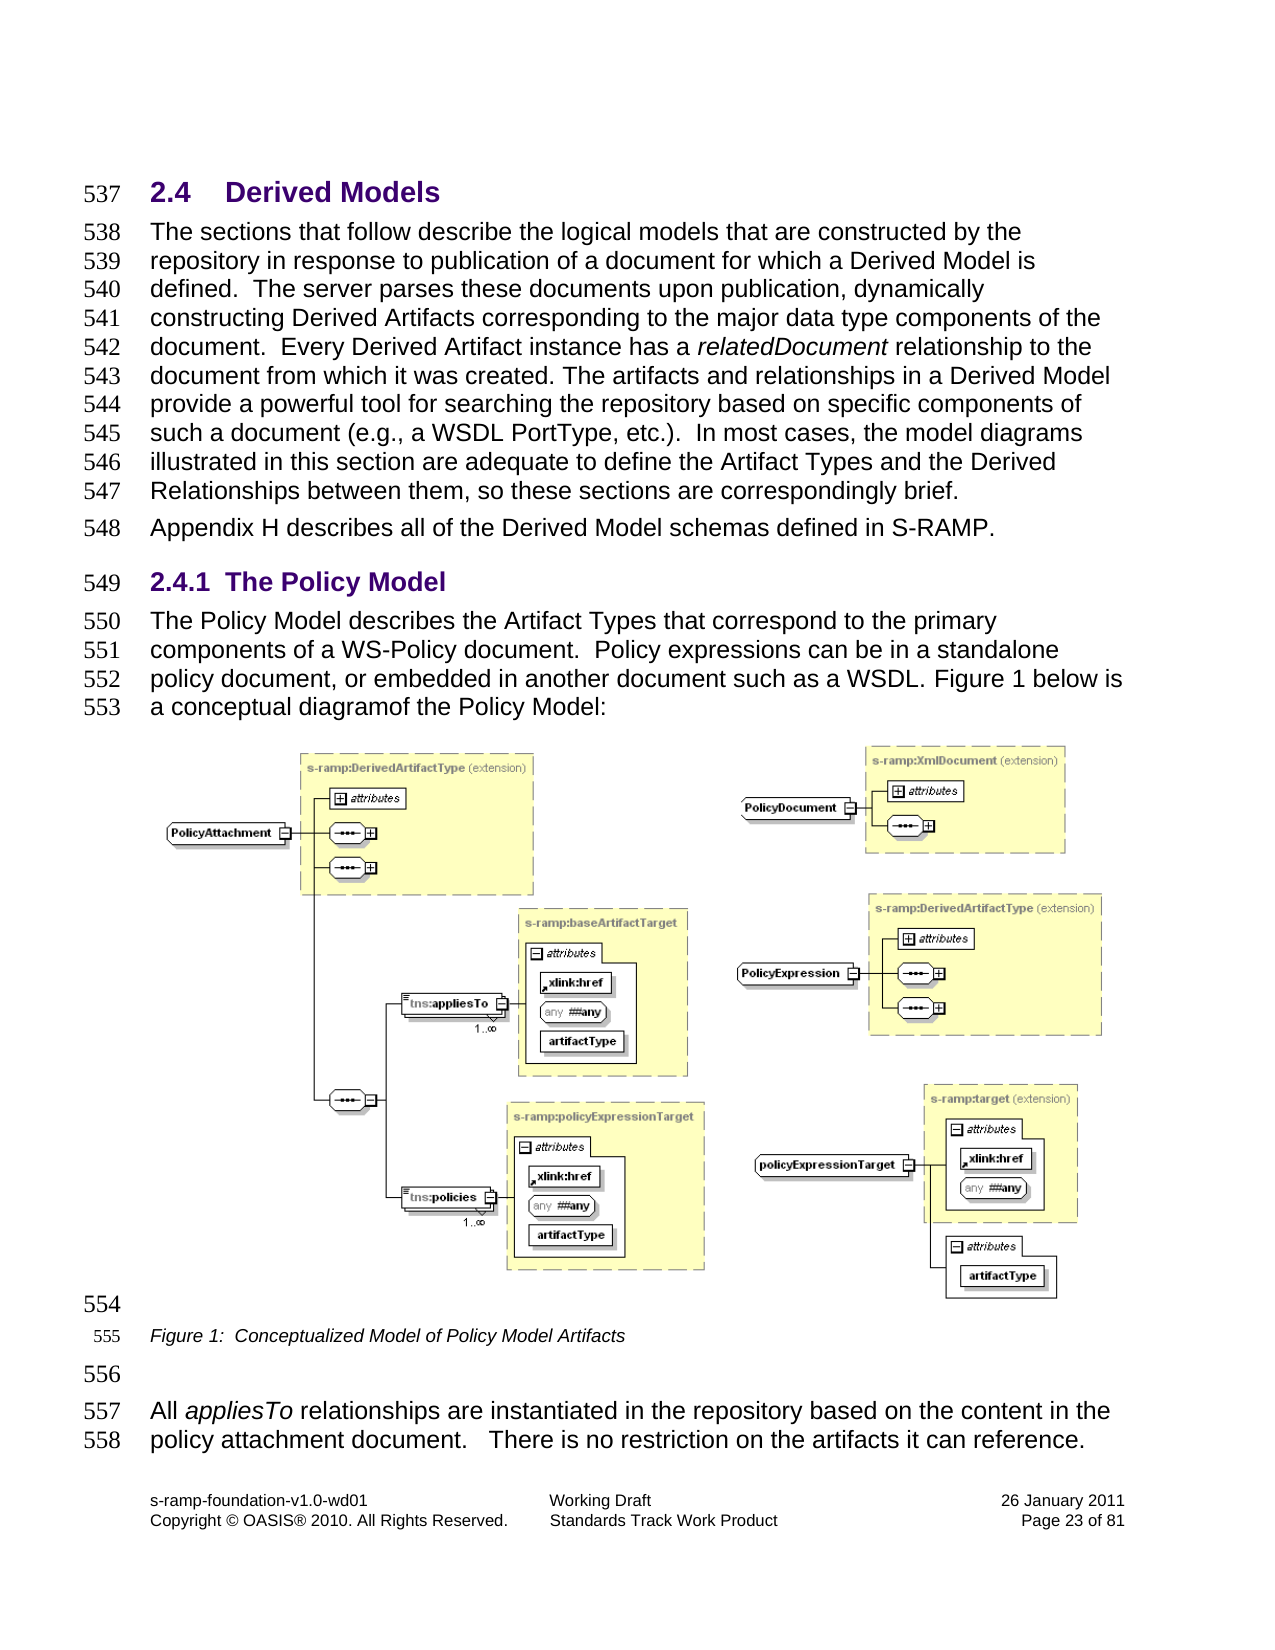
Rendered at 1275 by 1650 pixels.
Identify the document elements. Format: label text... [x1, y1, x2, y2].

text The sections that follow describe the logical models that are constructed by the repository in response to publication of a document for which a Derived Model is defined. The server parses these documents upon publication, dynamically constructing Derived Artifacts corresponding to the major data type components of the document. Every Derived Artifact instance has a relatedDocument relationship to the document from which it was created. The artifacts and relationships in a Derived Model provide a powerful tool for searching the repository based on specific components of such a document (e.g., a WSDL PortType, etc.). In most cases, the model diagrams illustrated in this section are adequate to define the Artifact Types and the Derived Relationships between them, so these sections are correspondingly brief. [150, 217, 1125, 504]
subtitle The Policy Model [150, 566, 1125, 598]
text All appliesTo relationships are instantiated in the repository based on the content in the policy attachment document. There is no restriction on the artifacts it can reference. [150, 1396, 1125, 1454]
subtitle Derived Models [150, 175, 1125, 208]
picture [150, 729, 1125, 1313]
text Appendix H describes all of the Derived Model schemas defined in S-RAMP. [150, 513, 1125, 541]
